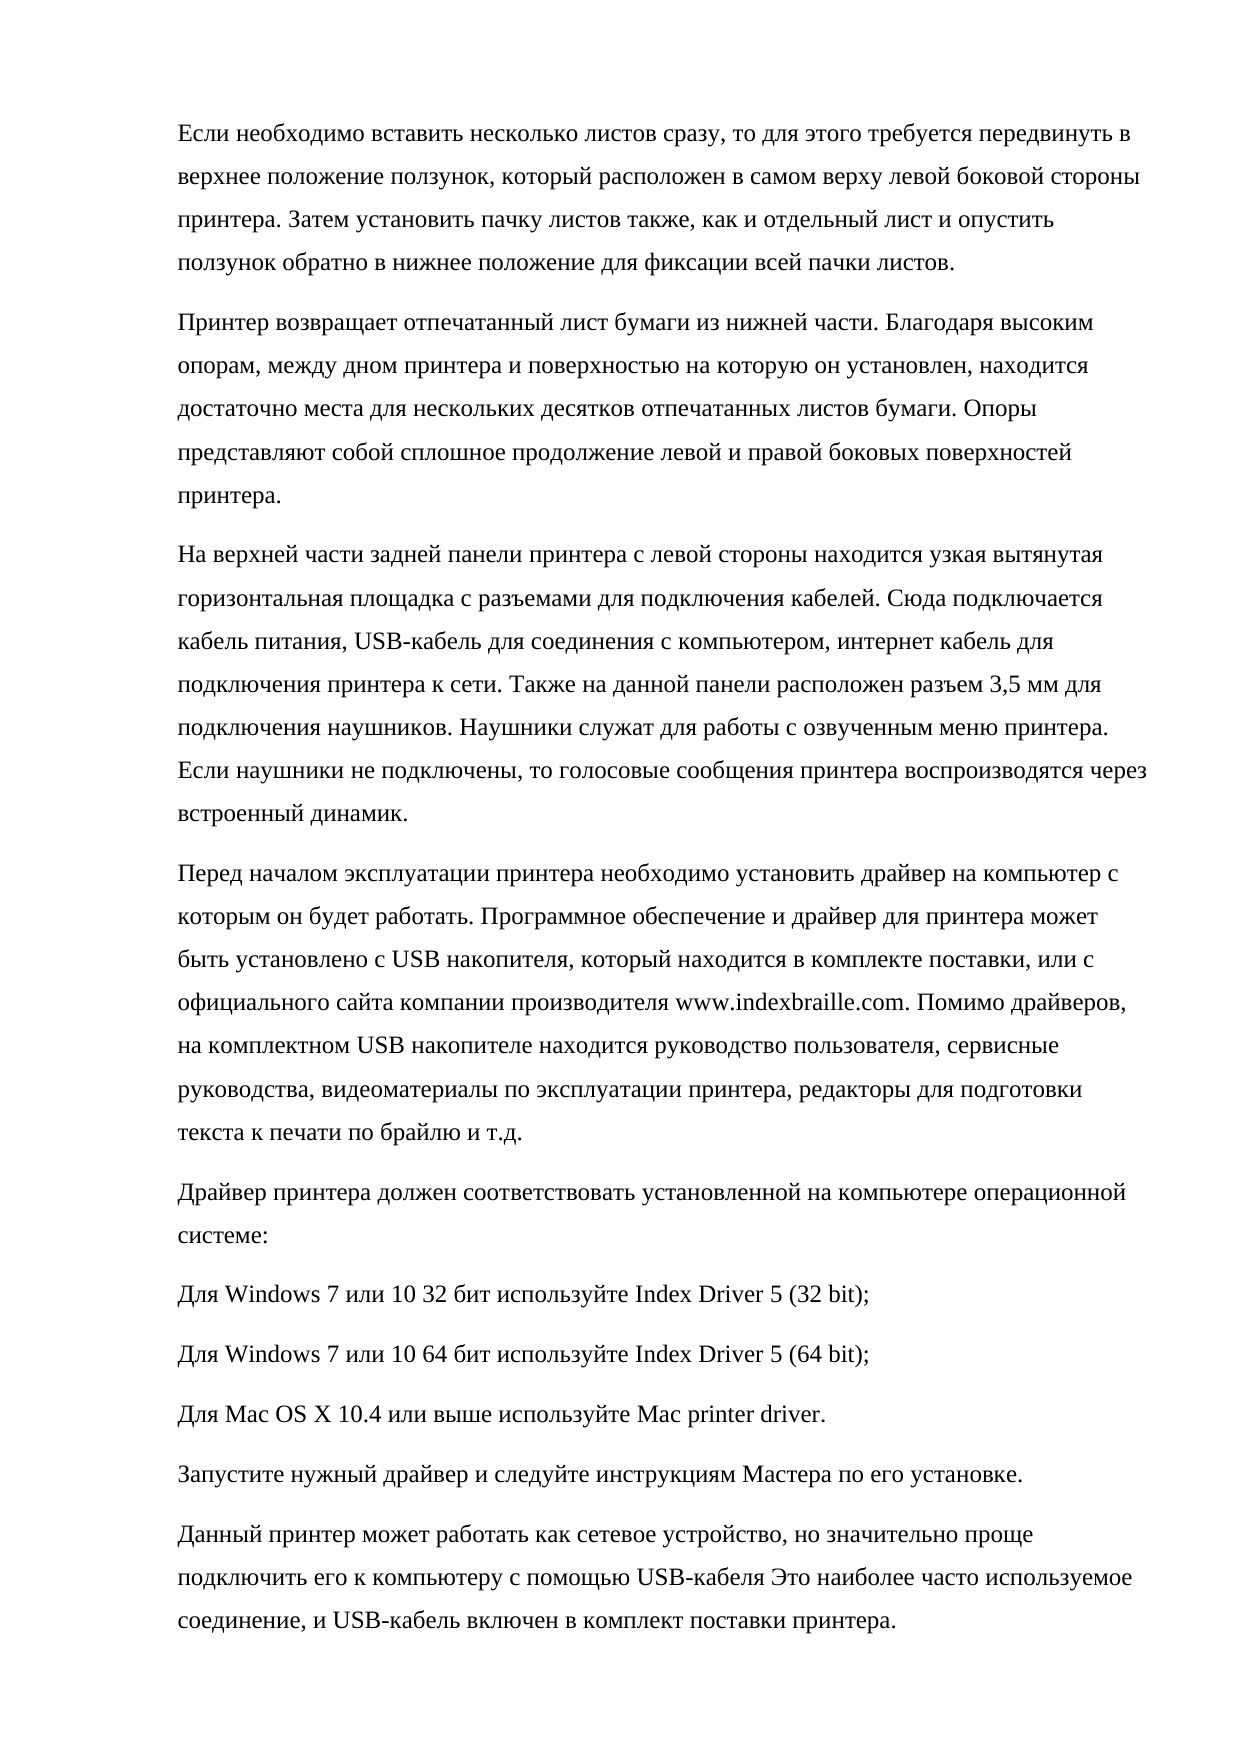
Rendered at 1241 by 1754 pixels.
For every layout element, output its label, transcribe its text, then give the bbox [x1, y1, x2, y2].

text На верхней части задней панели принтера с левой стороны находится узкая вытянутая горизонтальная площадка с разъемами для подключения кабелей. Сюда подключается кабель питания, USB-кабель для соединения с компьютером, интернет кабель для подключения принтера к сети. Также на данной панели расположен разъем 3,5 мм для подключения наушников. Наушники служат для работы с озвученным меню принтера. Если наушники не подключены, то голосовые сообщения принтера воспроизводятся через встроенный динамик. [177, 539, 1152, 827]
text Перед началом эксплуатации принтера необходимо установить драйвер на компьютер с которым он будет работать. Программное обеспечение и драйвер для принтера может быть установлено с USB накопителя, который находится в комплекте поставки, или с официального сайта компании производителя www.indexbraille.com. Помимо драйверов, на комплектном USB накопителе находится руководство пользователя, сервисные руководства, видеоматериалы по эксплуатации принтера, редакторы для подготовки текста к печати по брайлю и т.д. [177, 858, 1152, 1146]
text Принтер возвращает отпечатанный лист бумаги из нижней части. Благодаря высоким опорам, между дном принтера и поверхностью на которую он установлен, находится достаточно места для нескольких десятков отпечатанных листов бумаги. Опоры представляют собой сплошное продолжение левой и правой боковых поверхностей принтера. [177, 307, 1152, 508]
text Драйвер принтера должен соответствовать установленной на компьютере операционной системе: [177, 1177, 1152, 1248]
text Для Windows 7 или 10 64 бит используйте Index Driver 5 (64 bit); [177, 1339, 1152, 1368]
text Для Mac OS X 10.4 или выше используйте Mac printer driver. [177, 1399, 1152, 1428]
text Если необходимо вставить несколько листов сразу, то для этого требуется передвинуть в верхнее положение ползунок, который расположен в самом верху левой боковой стороны принтера. Затем установить пачку листов также, как и отдельный лист и опустить ползунок обратно в нижнее положение для фиксации всей пачки листов. [177, 118, 1152, 276]
text Данный принтер может работать как сетевое устройство, но значительно проще подключить его к компьютеру с помощью USB-кабеля Это наиболее часто используемое соединение, и USB-кабель включен в комплект поставки принтера. [177, 1519, 1152, 1634]
text Для Windows 7 или 10 32 бит используйте Index Driver 5 (32 bit); [177, 1279, 1152, 1308]
text Запустите нужный драйвер и следуйте инструкциям Мастера по его установке. [177, 1459, 1152, 1488]
